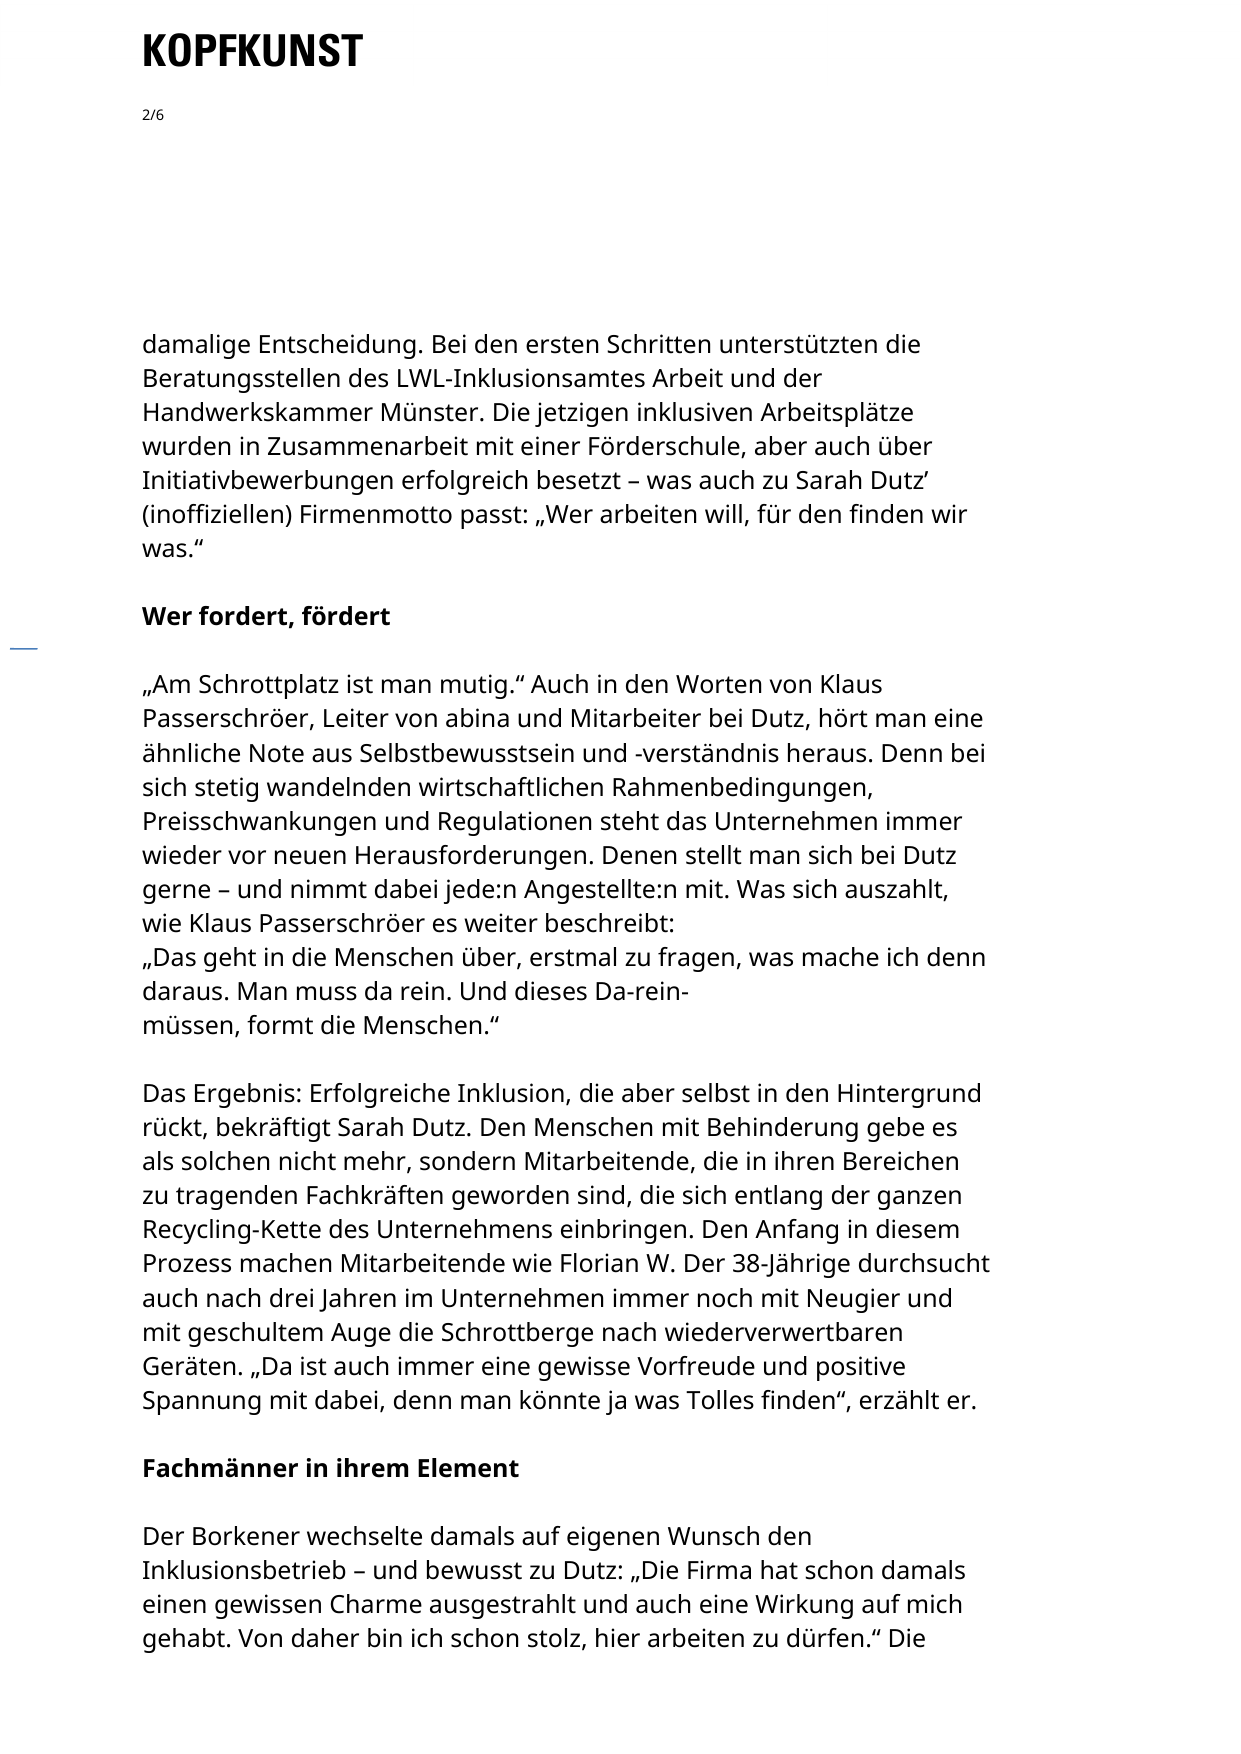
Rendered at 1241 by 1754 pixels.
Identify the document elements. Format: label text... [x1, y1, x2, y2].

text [142, 1519, 992, 1655]
text Fachmänner in ihrem Element [142, 1451, 992, 1484]
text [142, 326, 992, 565]
text Wer fordert, fördert [142, 599, 992, 633]
picture [0, 4, 1241, 86]
text „Am Schrottplatz ist man mutig.“ Auch in den Worten von Klaus Passerschröer, Leiter von abina und Mitarbeiter bei Dutz, hört man eine ähnliche Note aus Selbstbewusstsein und -verständnis heraus. Denn bei sich stetig wandelnden wirtschaftlichen Rahmenbedingungen, Preisschwankungen und Regulationen steht das Unternehmen immer wieder vor neuen Herausforderungen. Denen stellt man sich bei Dutz gerne – und nimmt dabei jede:n Angestellte:n mit. Was sich auszahlt, wie Klaus Passerschröer es weiter beschreibt: „Das geht in die Menschen über, erstmal zu fragen, was mache ich denn daraus. Man muss da rein. Und dieses Da-rein-müssen, formt die Menschen.“ [142, 667, 992, 1042]
text Das Ergebnis: Erfolgreiche Inklusion, die aber selbst in den Hintergrund rückt, bekräftigt Sarah Dutz. Den Menschen mit Behinderung gebe es als solchen nicht mehr, sondern Mitarbeitende, die in ihren Bereichen zu tragenden Fachkräften geworden sind, die sich entlang der ganzen Recycling-Kette des Unternehmens einbringen. Den Anfang in diesem Prozess machen Mitarbeitende wie Florian W. Der 38-Jährige durchsucht auch nach drei Jahren im Unternehmen immer noch mit Neugier und mit geschultem Auge die Schrottberge nach wiederverwertbaren Geräten. „Da ist auch immer eine gewisse Vorfreude und positive Spannung mit dabei, denn man könnte ja was Tolles finden“, erzählt er. [142, 1076, 992, 1416]
